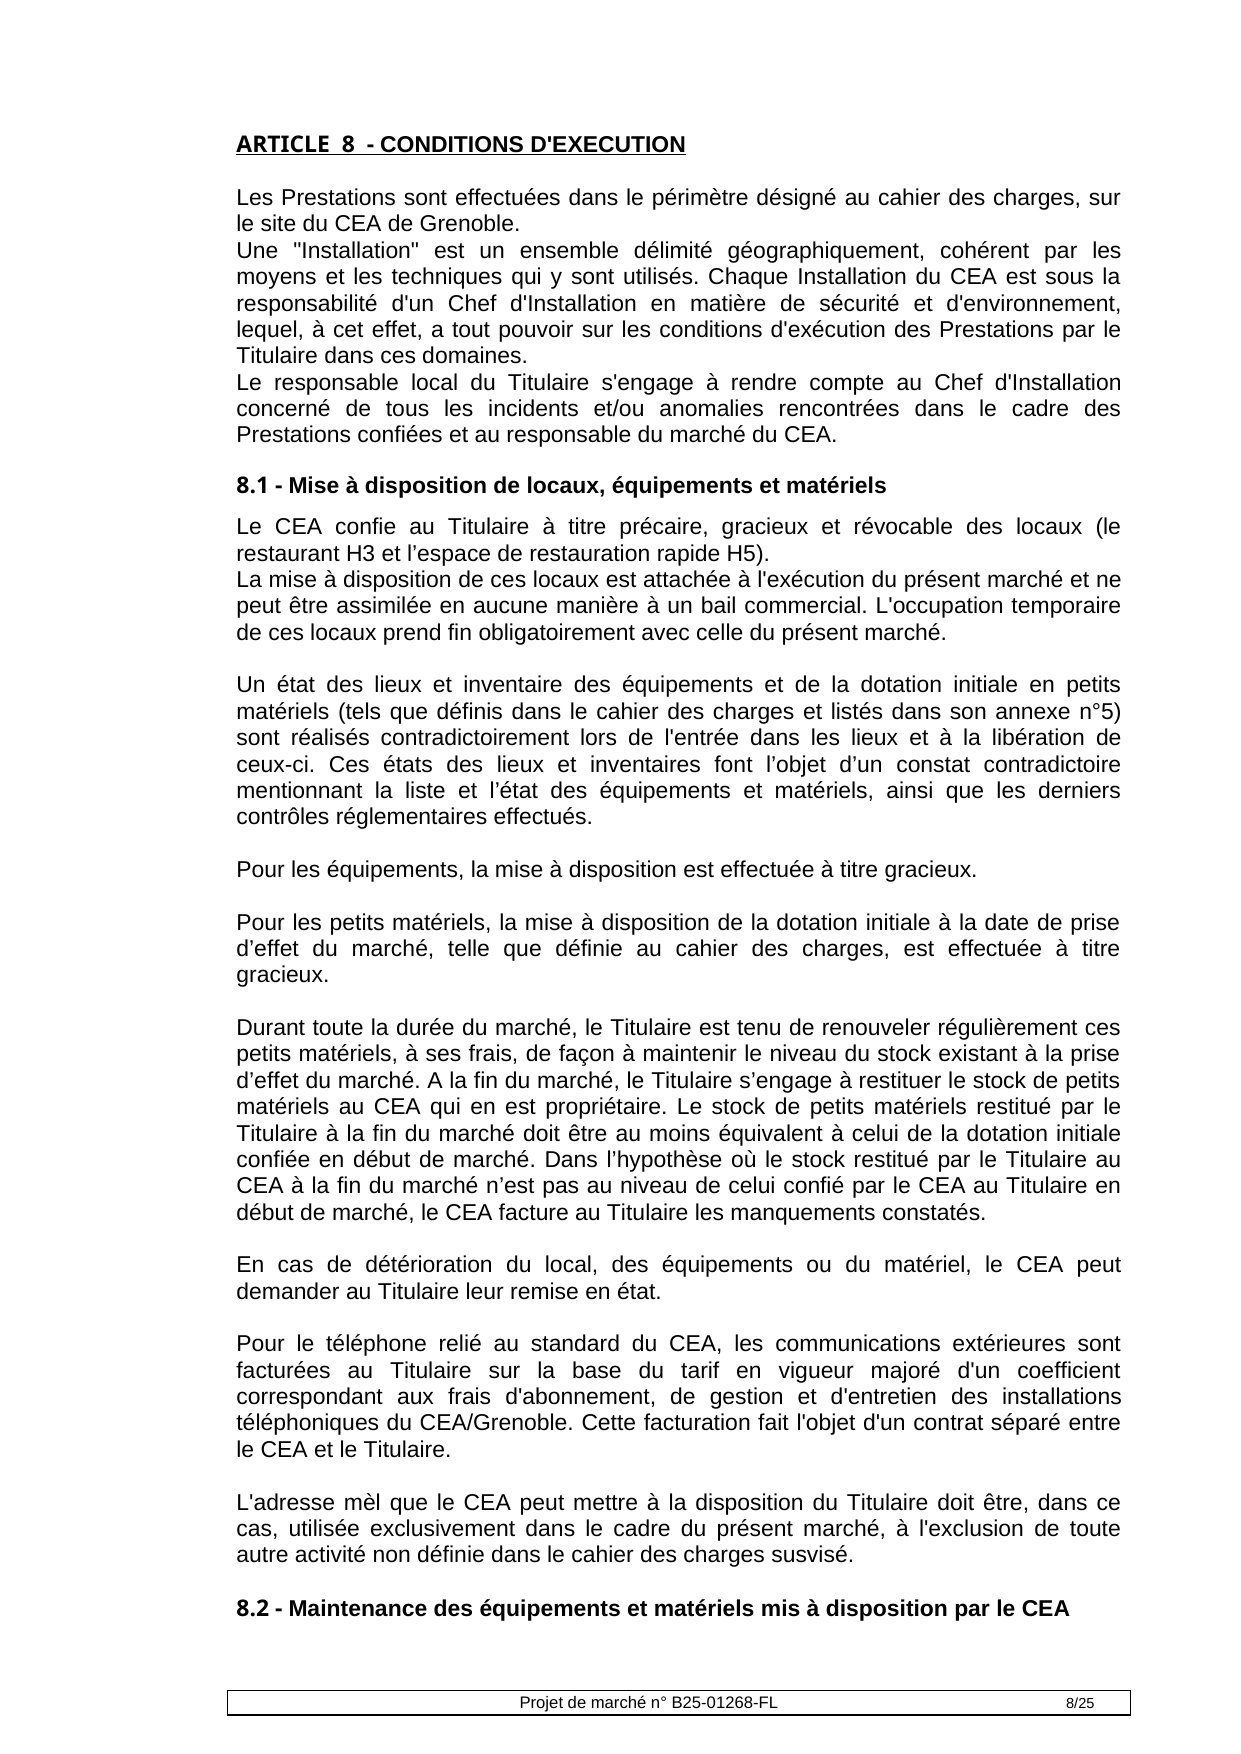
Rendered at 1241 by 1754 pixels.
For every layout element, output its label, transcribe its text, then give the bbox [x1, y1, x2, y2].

text Les Prestations sont effectuées dans le périmètre désigné au cahier des charges, sur le site du CEA de Grenoble. [236, 184, 1122, 237]
text La mise à disposition de ces locaux est attachée à l'exécution du présent marché et ne peut être assimilée en aucune manière à un bail commercial. L'occupation temporaire de ces locaux prend fin obligatoirement avec celle du présent marché. [236, 566, 1122, 645]
text L'adresse mèl que le CEA peut mettre à la disposition du Titulaire doit être, dans ce cas, utilisée exclusivement dans le cadre du présent marché, à l'exclusion de toute autre activité non définie dans le cahier des charges susvisé. [236, 1488, 1122, 1567]
text Pour le téléphone relié au standard du CEA, les communications extérieures sont facturées au Titulaire sur la base du tarif en vigueur majoré d'un coefficient correspondant aux frais d'abonnement, de gestion et d'entretien des installations téléphoniques du CEA/Grenoble. Cette facturation fait l'objet d'un contrat séparé entre le CEA et le Titulaire. [236, 1330, 1122, 1462]
text Une "Installation" est un ensemble délimité géographiquement, cohérent par les moyens et les techniques qui y sont utilisés. Chaque Installation du CEA est sous la responsabilité d'un Chef d'Installation en matière de sécurité et d'environnement, lequel, à cet effet, a tout pouvoir sur les conditions d'exécution des Prestations par le Titulaire dans ces domaines. [236, 237, 1122, 368]
text Pour les petits matériels, la mise à disposition de la dotation initiale à la date de prise d’effet du marché, telle que définie au cahier des charges, est effectuée à titre gracieux. [236, 909, 1122, 988]
text Le responsable local du Titulaire s'engage à rendre compte au Chef d'Installation concerné de tous les incidents et/ou anomalies rencontrées dans le cadre des Prestations confiées et au responsable du marché du CEA. [236, 368, 1122, 448]
text Le CEA confie au Titulaire à titre précaire, gracieux et révocable des locaux (le restaurant H3 et l’espace de restauration rapide H5). [236, 513, 1122, 566]
list CONDITIONS D'EXECUTION [236, 133, 1122, 158]
text En cas de détérioration du local, des équipements ou du matériel, le CEA peut demander au Titulaire leur remise en état. [236, 1251, 1122, 1304]
text Pour les équipements, la mise à disposition est effectuée à titre gracieux. [236, 856, 1122, 882]
subtitle Maintenance des équipements et matériels mis à disposition par le CEA [236, 1596, 1122, 1621]
text Un état des lieux et inventaire des équipements et de la dotation initiale en petits matériels (tels que définis dans le cahier des charges et listés dans son annexe n°5) sont réalisés contradictoirement lors de l'entrée dans les lieux et à la libération de ceux-ci. Ces états des lieux et inventaires font l’objet d’un constat contradictoire mentionnant la liste et l’état des équipements et matériels, ainsi que les derniers contrôles réglementaires effectués. [236, 671, 1122, 829]
text Durant toute la durée du marché, le Titulaire est tenu de renouveler régulièrement ces petits matériels, à ses frais, de façon à maintenir le niveau du stock existant à la prise d’effet du marché. A la fin du marché, le Titulaire s’engage à restituer le stock de petits matériels au CEA qui en est propriétaire. Le stock de petits matériels restitué par le Titulaire à la fin du marché doit être au moins équivalent à celui de la dotation initiale confiée en début de marché. Dans l’hypothèse où le stock restitué par le Titulaire au CEA à la fin du marché n’est pas au niveau de celui confié par le CEA au Titulaire en début de marché, le CEA facture au Titulaire les manquements constatés. [236, 1014, 1122, 1225]
subtitle Mise à disposition de locaux, équipements et matériels [236, 474, 1122, 499]
